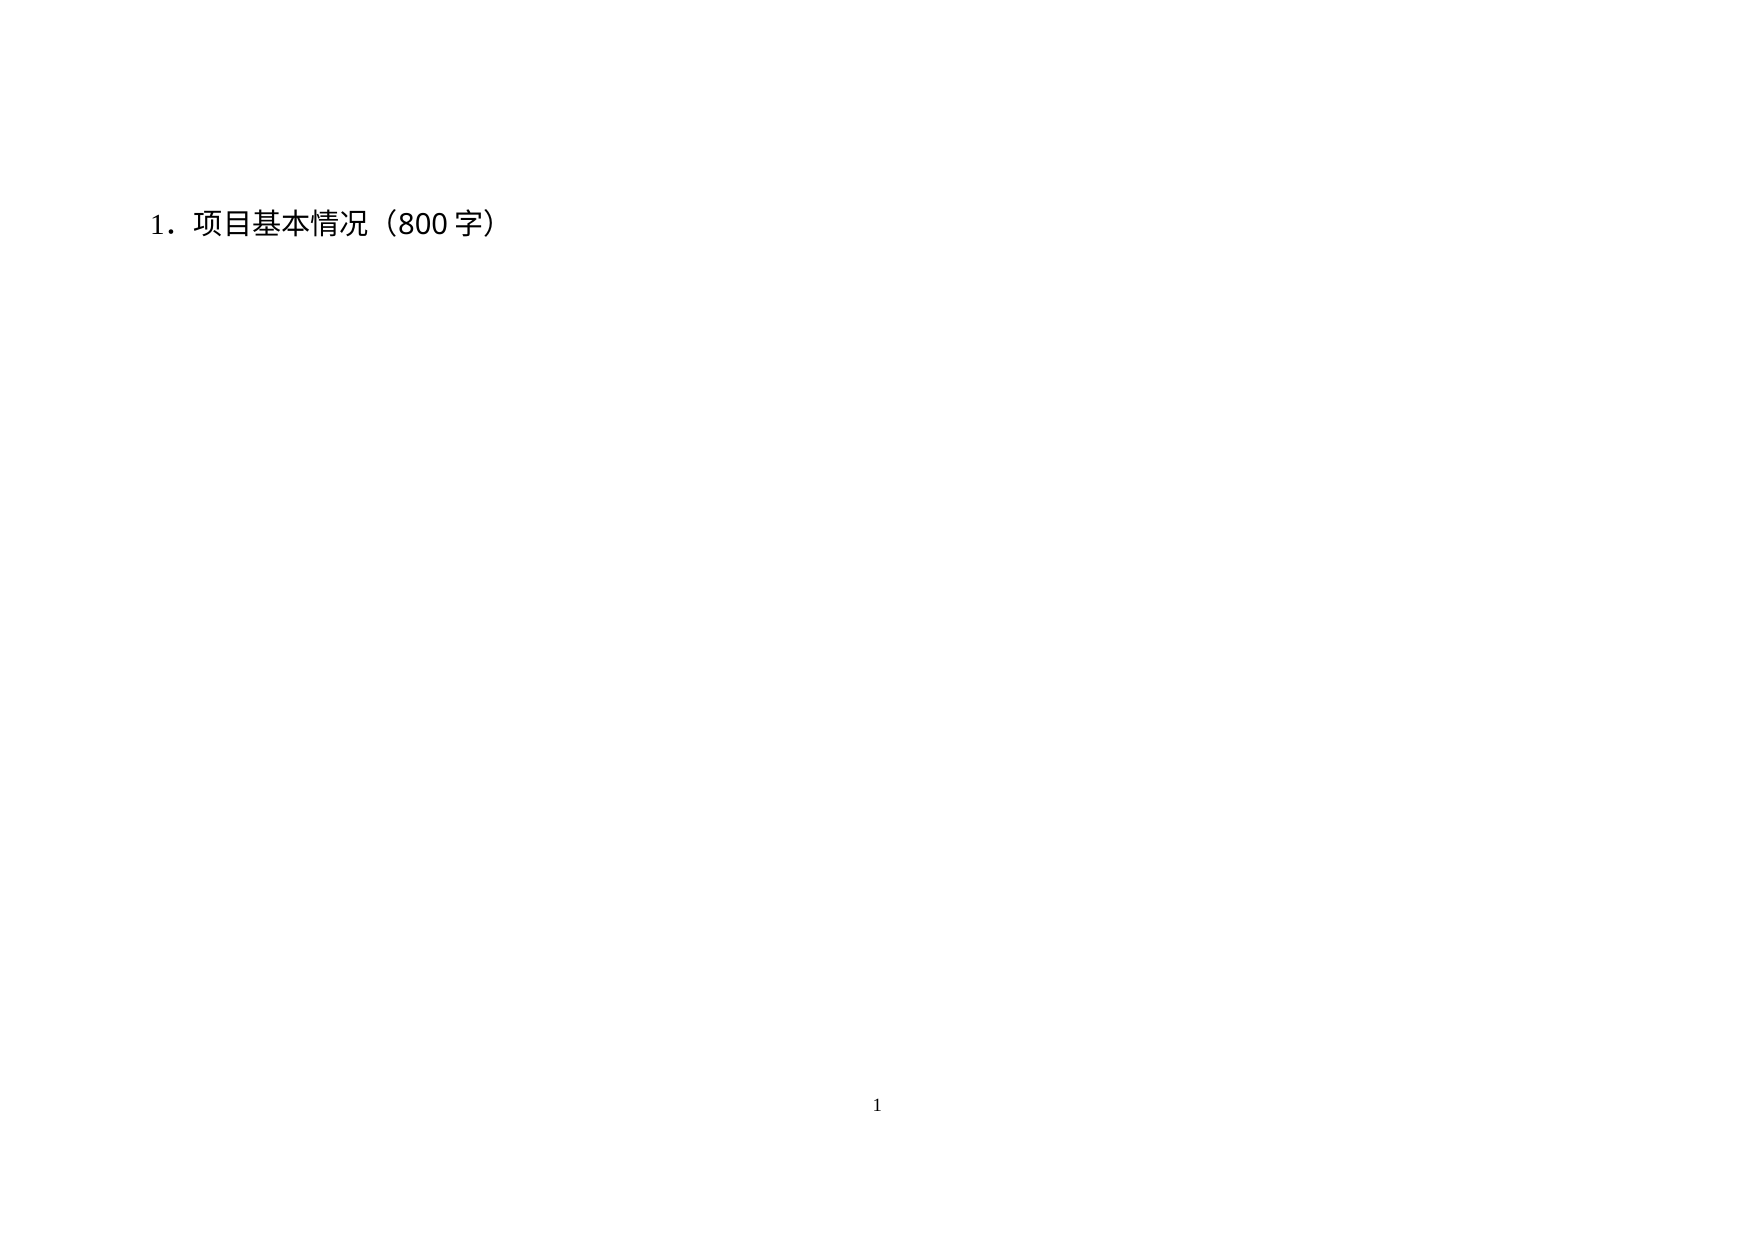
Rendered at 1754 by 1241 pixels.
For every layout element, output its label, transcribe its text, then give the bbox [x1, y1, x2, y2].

text 1．项目基本情况（800字） [150, 189, 1604, 254]
